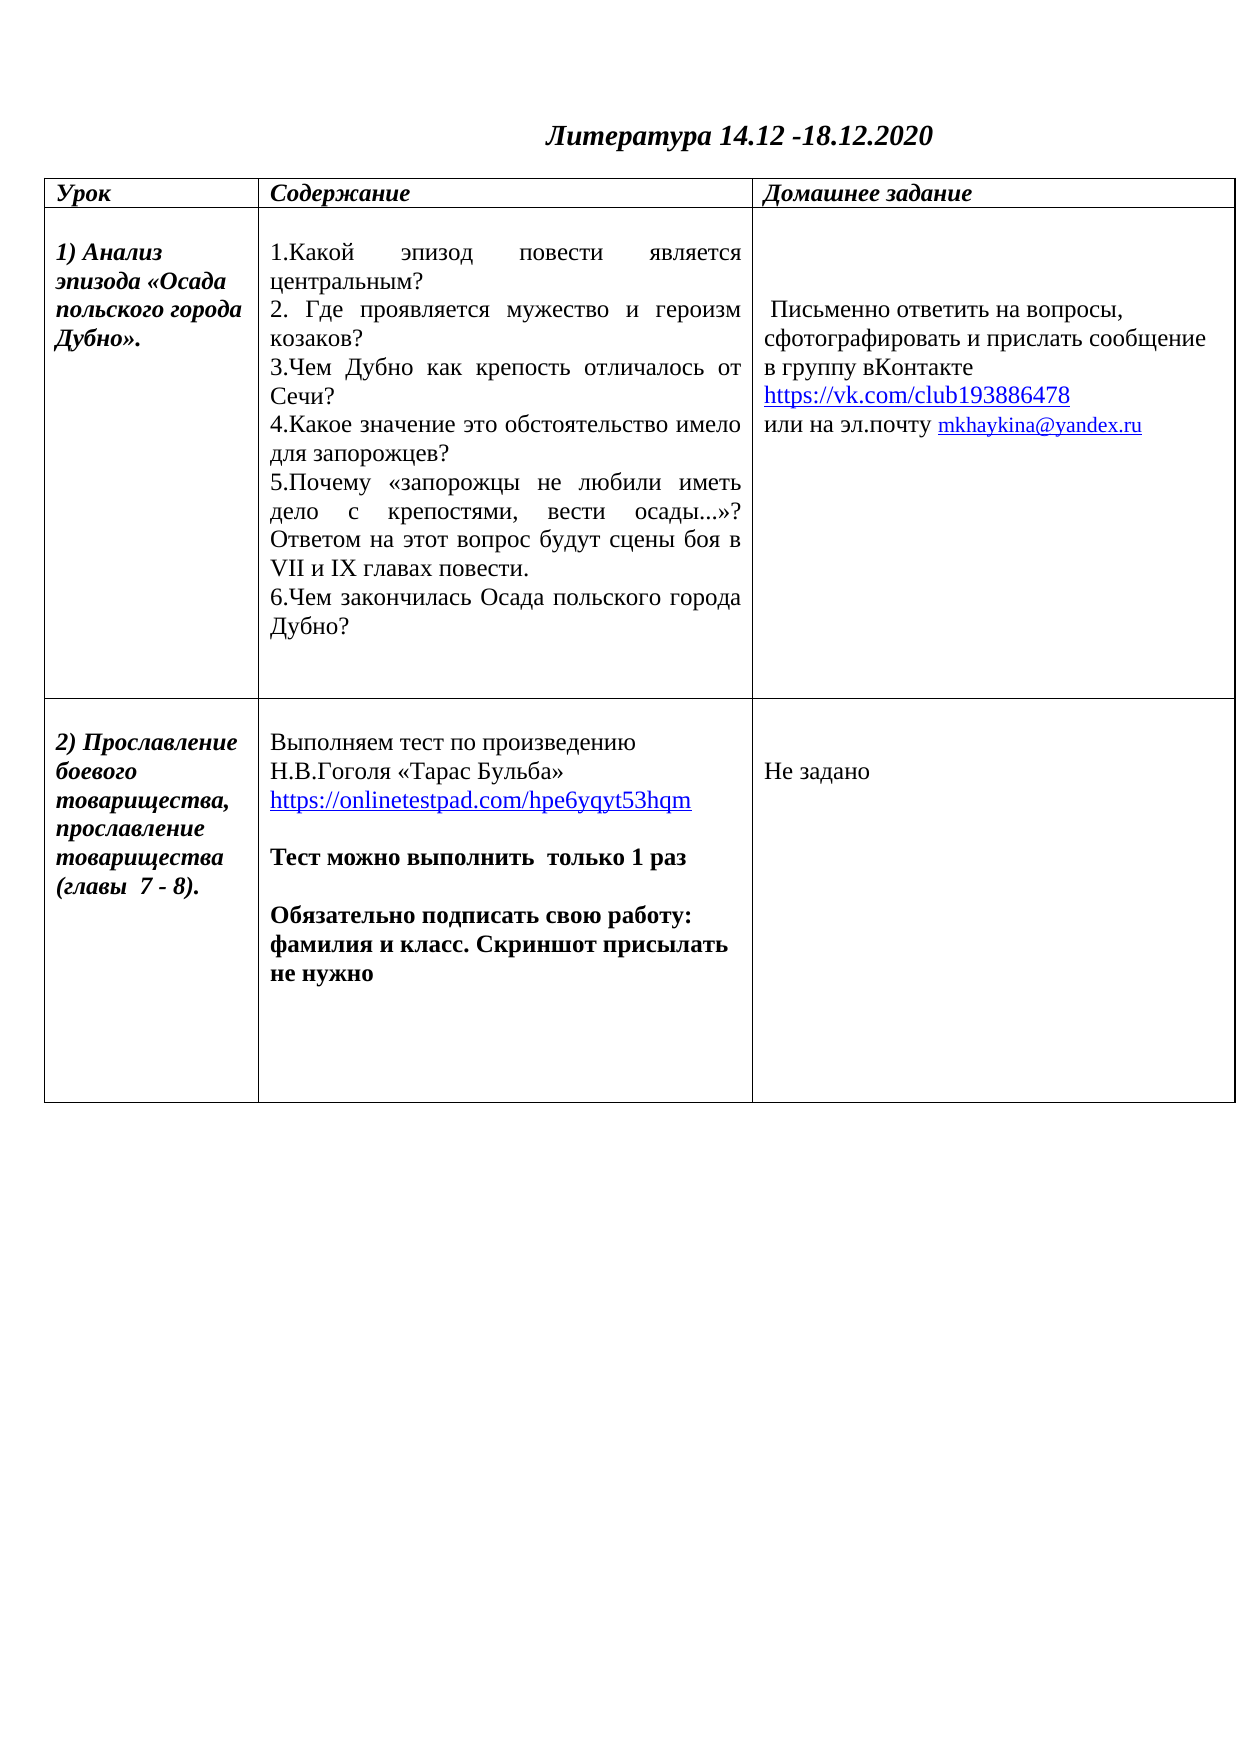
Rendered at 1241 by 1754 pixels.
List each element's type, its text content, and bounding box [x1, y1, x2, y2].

table_header Урок [45, 179, 258, 207]
table_header Содержание [259, 179, 752, 207]
table_cell 2) Прославление боевого товарищества, прославление товарищества (главы 7 - 8). [45, 699, 258, 1102]
table_header Домашнее задание [753, 179, 1234, 207]
text Литература 14.12 -18.12.2020 [472, 118, 1152, 152]
table_cell 1) Анализ эпизода «Осада польского города Дубно». [45, 208, 258, 697]
table_cell Письменно ответить на вопросы, сфотографировать и прислать сообщение в группу вКонтакте https://vk.com/club193886478 или на эл.почту mkhaykina@yandex.ru [753, 208, 1234, 697]
table_cell Не задано [753, 699, 1234, 1102]
table_cell Выполняем тест по произведению Н.В.Гоголя «Тарас Бульба» https://onlinetestpad.com/hpe6yqyt53hqm Тест можно выполнить только 1 раз Обязательно подписать свою работу: фамилия и класс. Скриншот присылать не нужно [259, 699, 752, 1102]
table_cell 1.Какой эпизод повести является центральным? 2. Где проявляется мужество и героизм козаков? 3.Чем Дубно как крепость отличалось от Сечи? 4.Какое значение это обстоятельство имело для запорожцев? 5.Почему «запорожцы не любили иметь дело с крепостями, вести осады...»? Ответом на этот вопрос будут сцены боя в VII и IX главах повести. 6.Чем закончилась Осада польского города Дубно? [259, 208, 752, 697]
